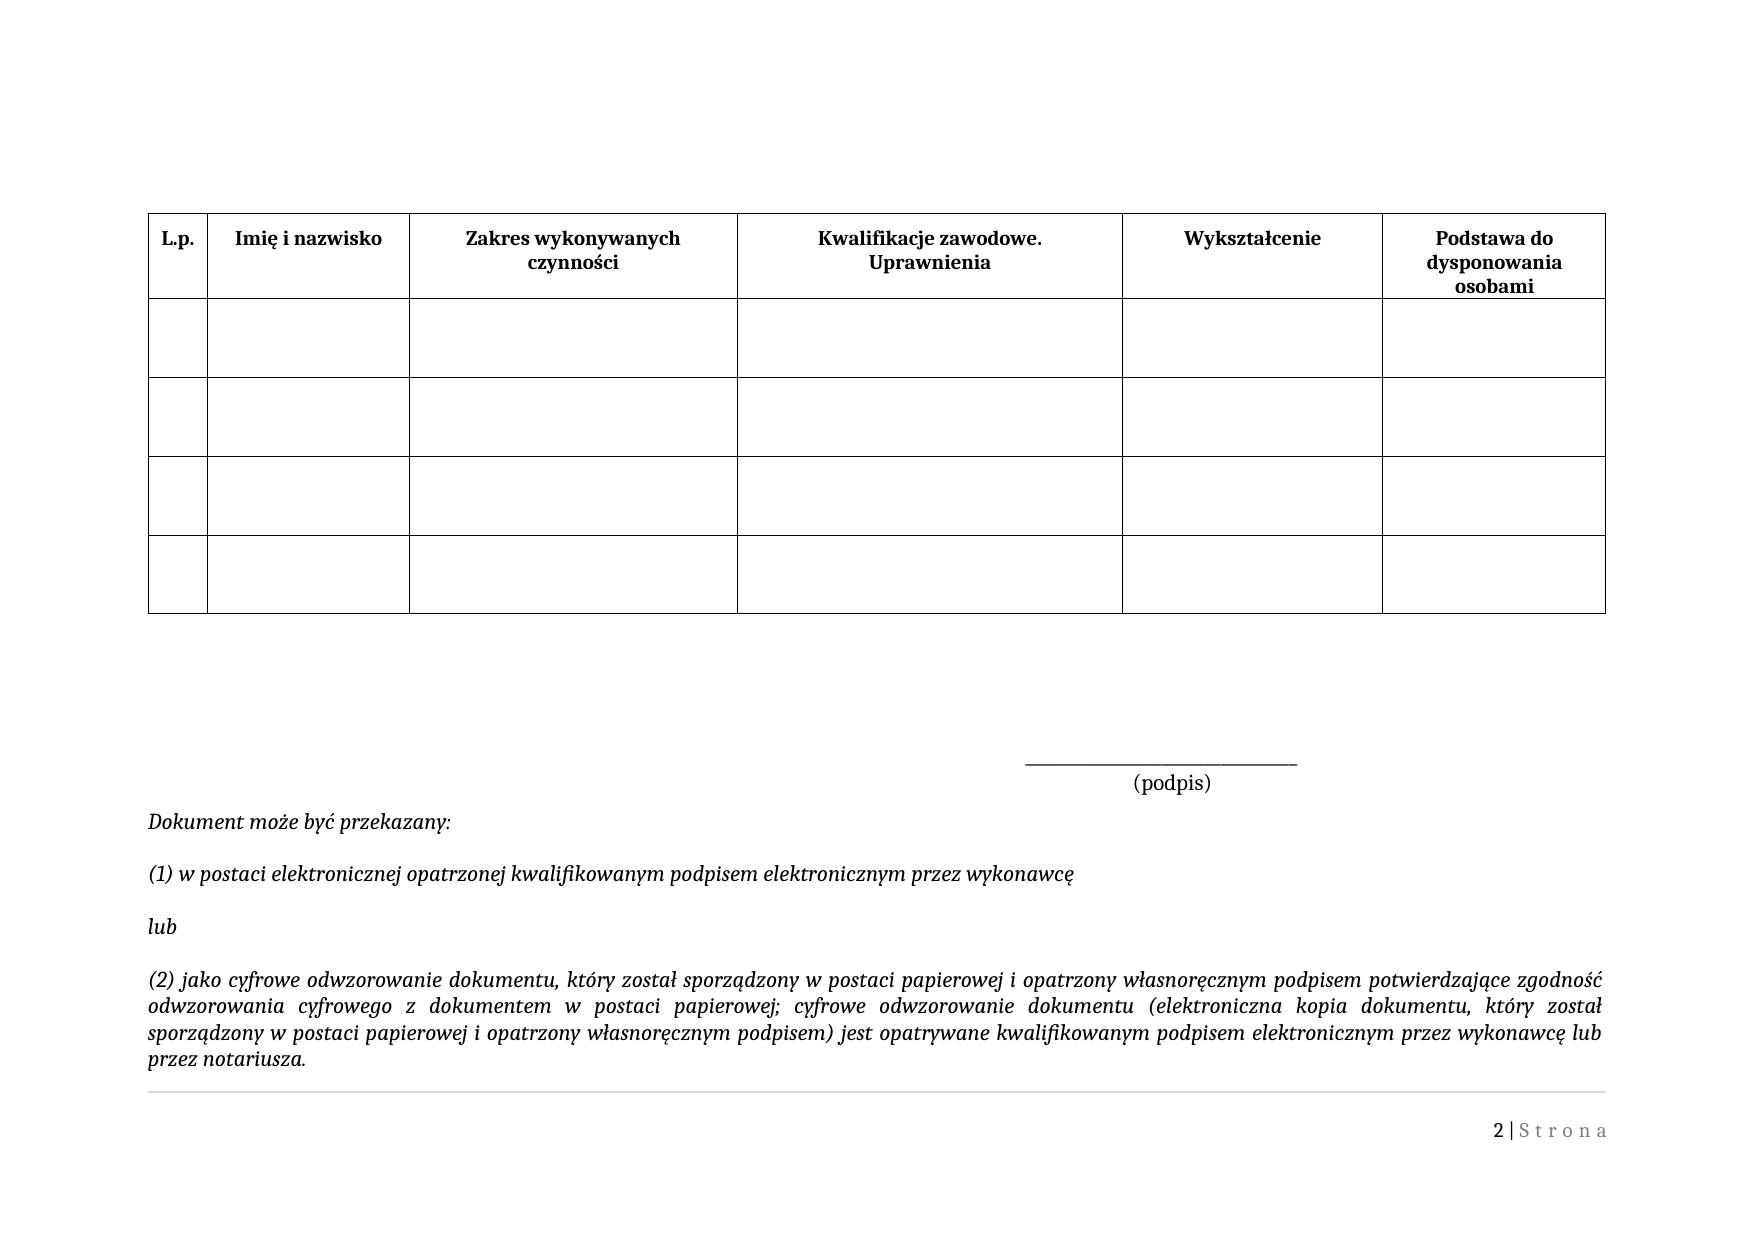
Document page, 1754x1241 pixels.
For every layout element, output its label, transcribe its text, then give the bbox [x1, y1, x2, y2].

table_cell [410, 536, 737, 613]
table_cell [149, 299, 207, 377]
table_cell [149, 536, 207, 613]
table_cell [1383, 299, 1605, 377]
table_cell [1383, 378, 1605, 456]
table_cell [410, 457, 737, 534]
table_cell [738, 299, 1122, 377]
table_cell [738, 378, 1122, 456]
table_header Podstawa do dysponowania osobami [1383, 214, 1605, 298]
table_cell [208, 536, 409, 613]
table_cell [1123, 378, 1382, 456]
table_header Zakres wykonywanych czynności [410, 214, 737, 298]
table_cell [1123, 536, 1382, 613]
table_header L.p. [149, 214, 207, 298]
text Dokument może być przekazany: (1) w postaci elektronicznej opatrzonej kwalifikowanym podpisem elektronicznym przez wykonawcę lub (2) jako cyfrowe odwzorowanie dokumentu, który został sporządzony w postaci papierowej i opatrzony własnoręcznym podpisem potwierdzające zgodność odwzorowania cyfrowego z dokumentem w postaci papierowej; cyfrowe odwzorowanie dokumentu (elektroniczna kopia dokumentu, który został sporządzony w postaci papierowej i opatrzony własnoręcznym podpisem) jest opatrywane kwalifikowanym podpisem elektronicznym przez wykonawcę lub przez notariusza. [148, 808, 1606, 1072]
table_cell [208, 299, 409, 377]
table_cell [738, 536, 1122, 613]
table_cell [1123, 457, 1382, 534]
table_cell [1383, 457, 1605, 534]
table_cell [1123, 299, 1382, 377]
table_cell [149, 378, 207, 456]
table_cell [1383, 536, 1605, 613]
table_cell [738, 457, 1122, 534]
table_header Kwalifikacje zawodowe. Uprawnienia [738, 214, 1122, 298]
table_header Imię i nazwisko [208, 214, 409, 298]
table_cell [410, 299, 737, 377]
table_cell [208, 378, 409, 456]
table_cell [149, 457, 207, 534]
table_cell [208, 457, 409, 534]
table_header Wykształcenie [1123, 214, 1382, 298]
table_cell [410, 378, 737, 456]
text ________________________________ (podpis) [738, 743, 1606, 796]
